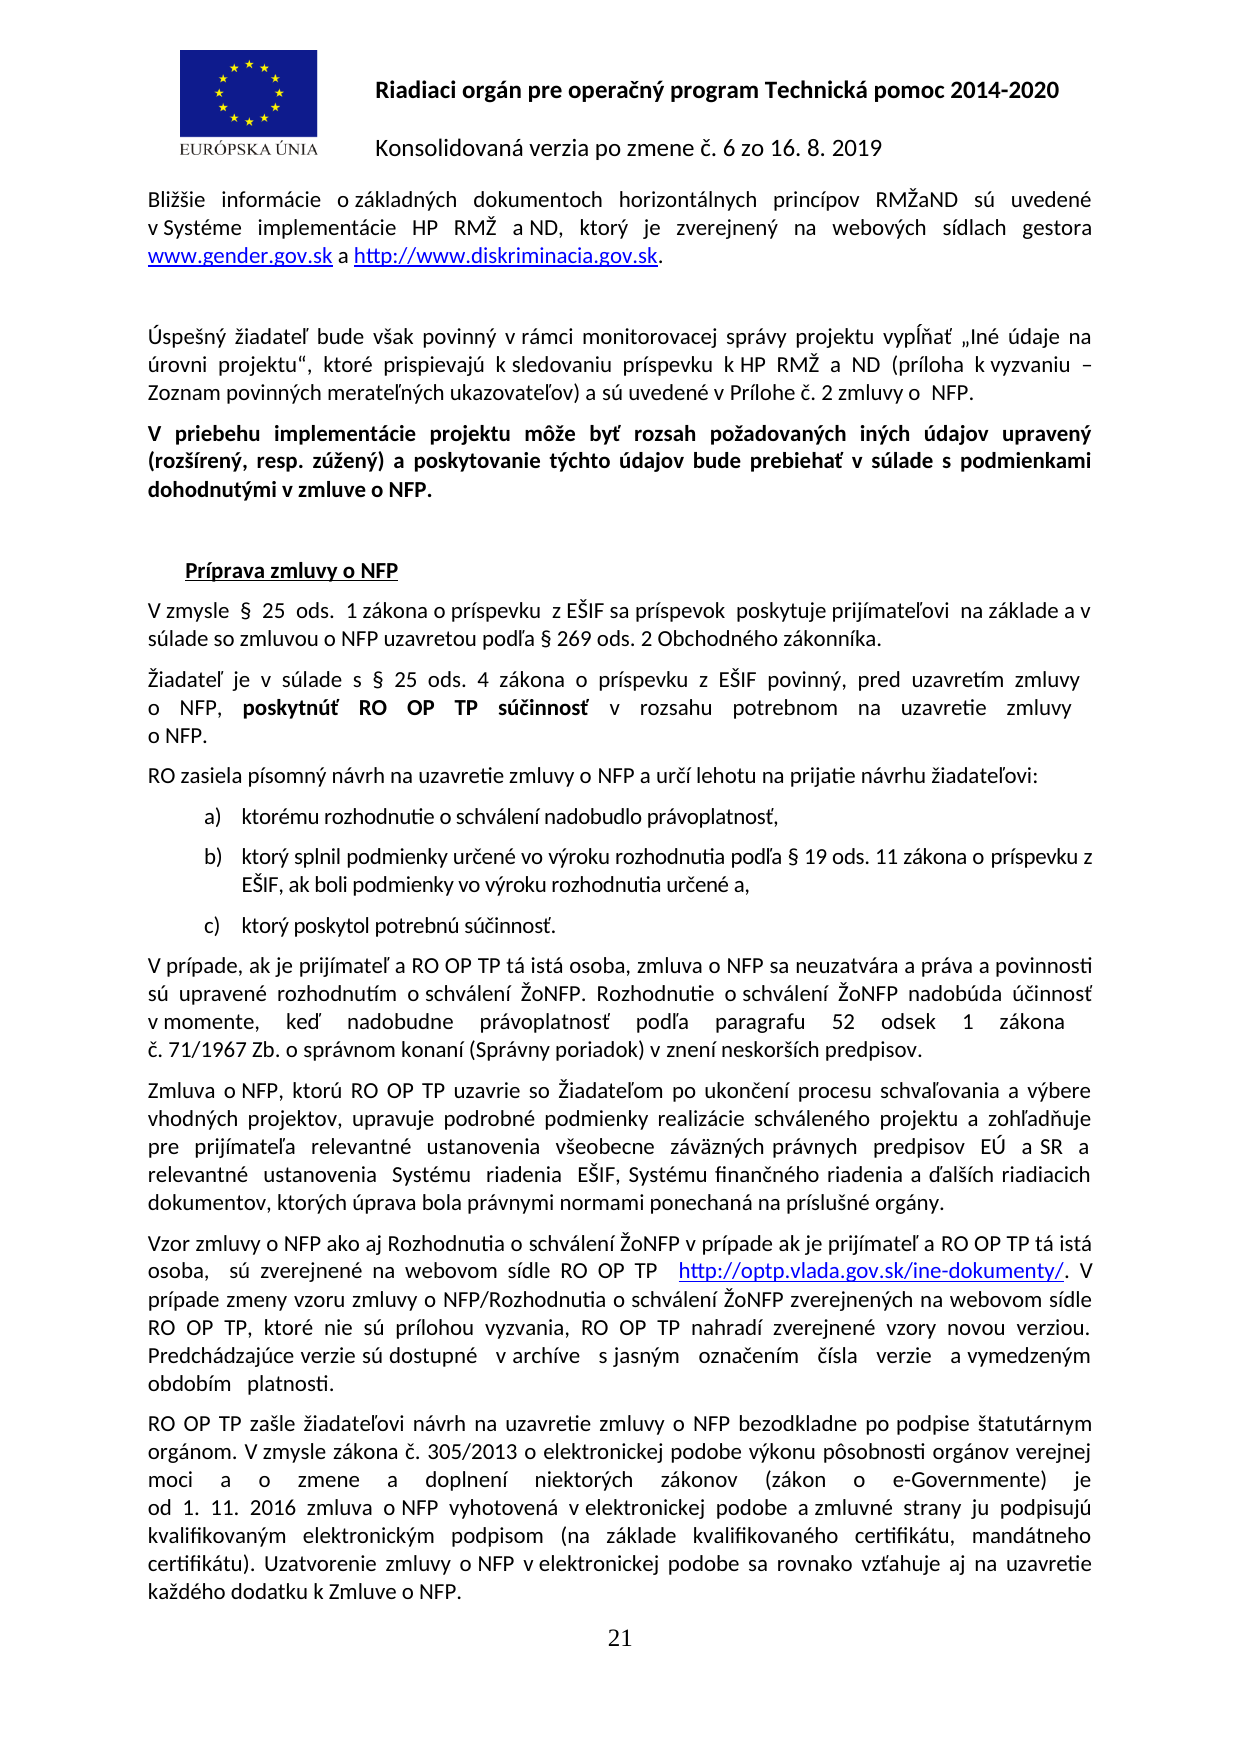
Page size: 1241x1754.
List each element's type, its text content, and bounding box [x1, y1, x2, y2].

list ktorému rozhodnutie o schválení nadobudlo právoplatnosť, [204, 802, 1093, 830]
text Vzor zmluvy o NFP ako aj Rozhodnutia o schválení ŽoNFP v prípade ak je prijímateľ a RO OP TP tá istá osoba, sú zverejnené na webovom sídle RO OP TP http://optp.vlada.gov.sk/ine-dokumenty/. V prípade zmeny vzoru zmluvy o NFP/Rozhodnutia o schválení ŽoNFP zverejnených na webovom sídle RO OP TP, ktoré nie sú prílohou vyzvania, RO OP TP nahradí zverejnené vzory novou verziou. Predchádzajúce verzie sú dostupné v archíve s jasným označením čísla verzie a vymedzeným obdobím platnosti. [148, 1229, 1093, 1397]
text Úspešný žiadateľ bude však povinný v rámci monitorovacej správy projektu vypĺňať „Iné údaje na úrovni projektu“, ktoré prispievajú k sledovaniu príspevku k HP RMŽ a ND (príloha k vyzvaniu – Zoznam povinných merateľných ukazovateľov) a sú uvedené v Prílohe č. 2 zmluvy o NFP. [148, 322, 1093, 406]
text V zmysle § 25 ods. 1 zákona o príspevku z EŠIF sa príspevok poskytuje prijímateľovi na základe a v súlade so zmluvou o NFP uzavretou podľa § 269 ods. 2 Obchodného zákonníka. [148, 596, 1093, 652]
text Žiadateľ je v súlade s § 25 ods. 4 zákona o príspevku z EŠIF povinný, pred uzavretím zmluvy o NFP, poskytnúť RO OP TP súčinnosť v rozsahu potrebnom na uzavretie zmluvy o NFP. [148, 665, 1093, 749]
text Zmluva o NFP, ktorú RO OP TP uzavrie so Žiadateľom po ukončení procesu schvaľovania a výbere vhodných projektov, upravuje podrobné podmienky realizácie schváleného projektu a zohľadňuje pre prijímateľa relevantné ustanovenia všeobecne záväzných právnych predpisov EÚ a SR a relevantné ustanovenia Systému riadenia EŠIF, Systému finančného riadenia a ďalších riadiacich dokumentov, ktorých úprava bola právnymi normami ponechaná na príslušné orgány. [148, 1076, 1093, 1216]
text Bližšie informácie o základných dokumentoch horizontálnych princípov RMŽaND sú uvedené v Systéme implementácie HP RMŽ a ND, ktorý je zverejnený na webových sídlach gestora www.gender.gov.sk a http://www.diskriminacia.gov.sk. [148, 163, 1093, 269]
text RO OP TP zašle žiadateľovi návrh na uzavretie zmluvy o NFP bezodkladne po podpise štatutárnym orgánom. V zmysle zákona č. 305/2013 o elektronickej podobe výkonu pôsobnosti orgánov verejnej moci a o zmene a doplnení niektorých zákonov (zákon o e-Governmente) je od 1. 11. 2016 zmluva o NFP vyhotovená v elektronickej podobe a zmluvné strany ju podpisujú kvalifikovaným elektronickým podpisom (na základe kvalifikovaného certifikátu, mandátneho certifikátu). Uzatvorenie zmluvy o NFP v elektronickej podobe sa rovnako vzťahuje aj na uzavretie každého dodatku k Zmluve o NFP. [148, 1409, 1093, 1605]
text V prípade, ak je prijímateľ a RO OP TP tá istá osoba, zmluva o NFP sa neuzatvára a práva a povinnosti sú upravené rozhodnutím o schválení ŽoNFP. Rozhodnutie o schválení ŽoNFP nadobúda účinnosť v momente, keď nadobudne právoplatnosť podľa paragrafu 52 odsek 1 zákona č. 71/1967 Zb. o správnom konaní (Správny poriadok) v znení neskorších predpisov. [148, 951, 1093, 1063]
picture [179, 50, 318, 155]
list ktorý poskytol potrebnú súčinnosť. [204, 911, 1093, 939]
list ktorý splnil podmienky určené vo výroku rozhodnutia podľa § 19 ods. 11 zákona o príspevku z EŠIF, ak boli podmienky vo výroku rozhodnutia určené a, [204, 842, 1093, 898]
text RO zasiela písomný návrh na uzavretie zmluvy o NFP a určí lehotu na prijatie návrhu žiadateľovi: [148, 761, 1093, 789]
text Príprava zmluvy o NFP [148, 556, 1093, 584]
text V priebehu implementácie projektu môže byť rozsah požadovaných iných údajov upravený (rozšírený, resp. zúžený) a poskytovanie týchto údajov bude prebiehať v súlade s podmienkami dohodnutými v zmluve o NFP. [148, 419, 1093, 503]
